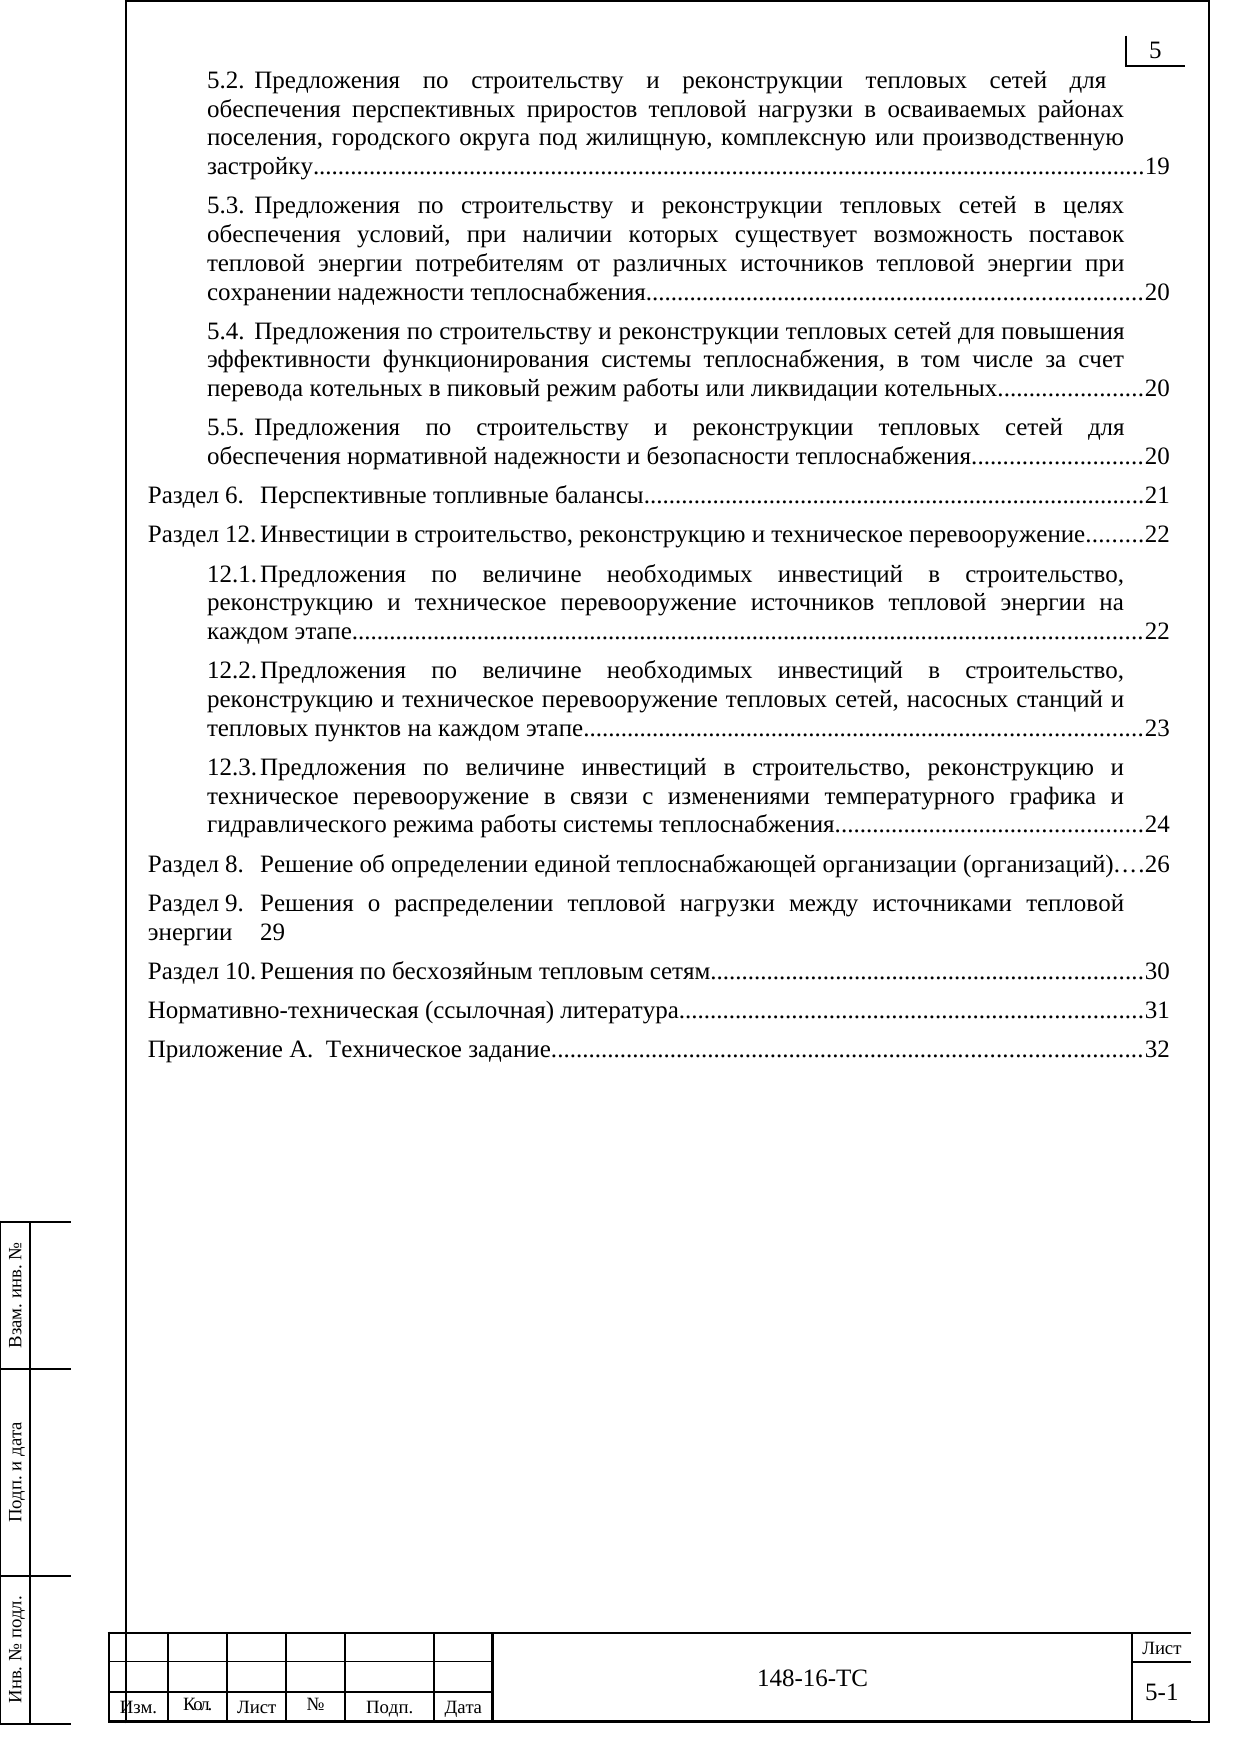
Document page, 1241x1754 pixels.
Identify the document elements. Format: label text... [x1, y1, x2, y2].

text Приложение А. Техническое задание. 32 [148, 1034, 1125, 1063]
text Раздел 6. Перспективные топливные балансы 21 [148, 480, 1125, 509]
text 12.3. Предложения по величине инвестиций в строительство, реконструкцию и техническое перевооружение в связи с изменениями температурного графика и гидравлического режима работы системы теплоснабжения. 24 [207, 752, 1125, 838]
text Нормативно-техническая (ссылочная) литература 31 [148, 995, 1125, 1024]
text 5.5. Предложения по строительству и реконструкции тепловых сетей для обеспечения нормативной надежности и безопасности теплоснабжения. 20 [207, 412, 1125, 470]
text 12.2. Предложения по величине необходимых инвестиций в строительство, реконструкцию и техническое перевооружение тепловых сетей, насосных станций и тепловых пунктов на каждом этапе. 23 [207, 655, 1125, 742]
text 12.1. Предложения по величине необходимых инвестиций в строительство, реконструкцию и техническое перевооружение источников тепловой энергии на каждом этапе. 22 [207, 559, 1125, 645]
text 5.4. Предложения по строительству и реконструкции тепловых сетей для повышения эффективности функционирования системы теплоснабжения, в том числе за счет перевода котельных в пиковый режим работы или ликвидации котельных. 20 [207, 316, 1125, 402]
text Раздел 10. Решения по бесхозяйным тепловым сетям 30 [148, 956, 1125, 984]
text 5.2. Предложения по строительству и реконструкции тепловых сетей для обеспечения перспективных приростов тепловой нагрузки в осваиваемых районах поселения, городского округа под жилищную, комплексную или производственную застройку. 19 [207, 65, 1125, 180]
text Раздел 9. Решения о распределении тепловой нагрузки между источниками тепловой энергии 29 [148, 888, 1125, 945]
text Раздел 12. Инвестиции в строительство, реконструкцию и техническое перевооружение. 22 [148, 519, 1125, 548]
text Раздел 8. Решение об определении единой теплоснабжающей организации (организаций) 26 [148, 849, 1125, 877]
text 5.3. Предложения по строительству и реконструкции тепловых сетей в целях обеспечения условий, при наличии которых существует возможность поставок тепловой энергии потребителям от различных источников тепловой энергии при сохранении надежности теплоснабжения. 20 [207, 190, 1125, 305]
